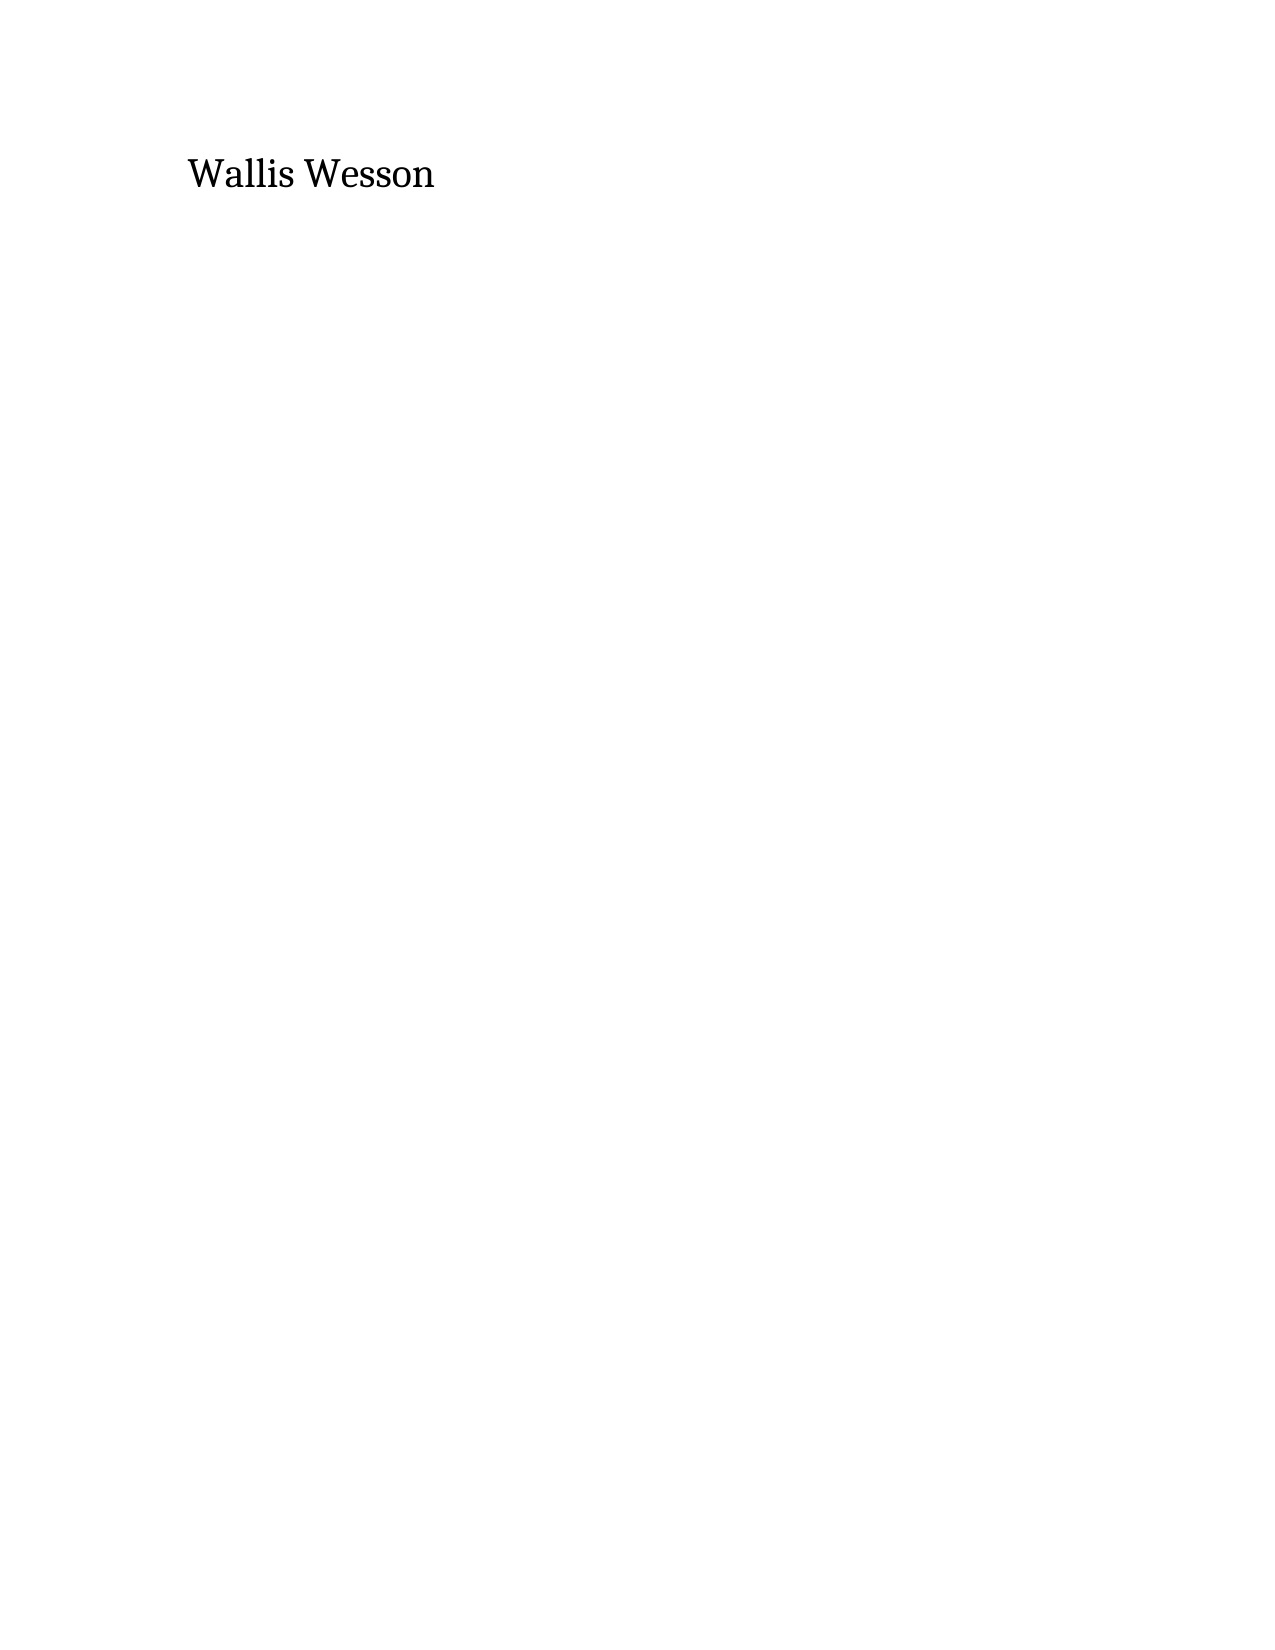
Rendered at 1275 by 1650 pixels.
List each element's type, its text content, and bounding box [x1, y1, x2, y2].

text Wallis Wesson [187, 150, 1087, 198]
